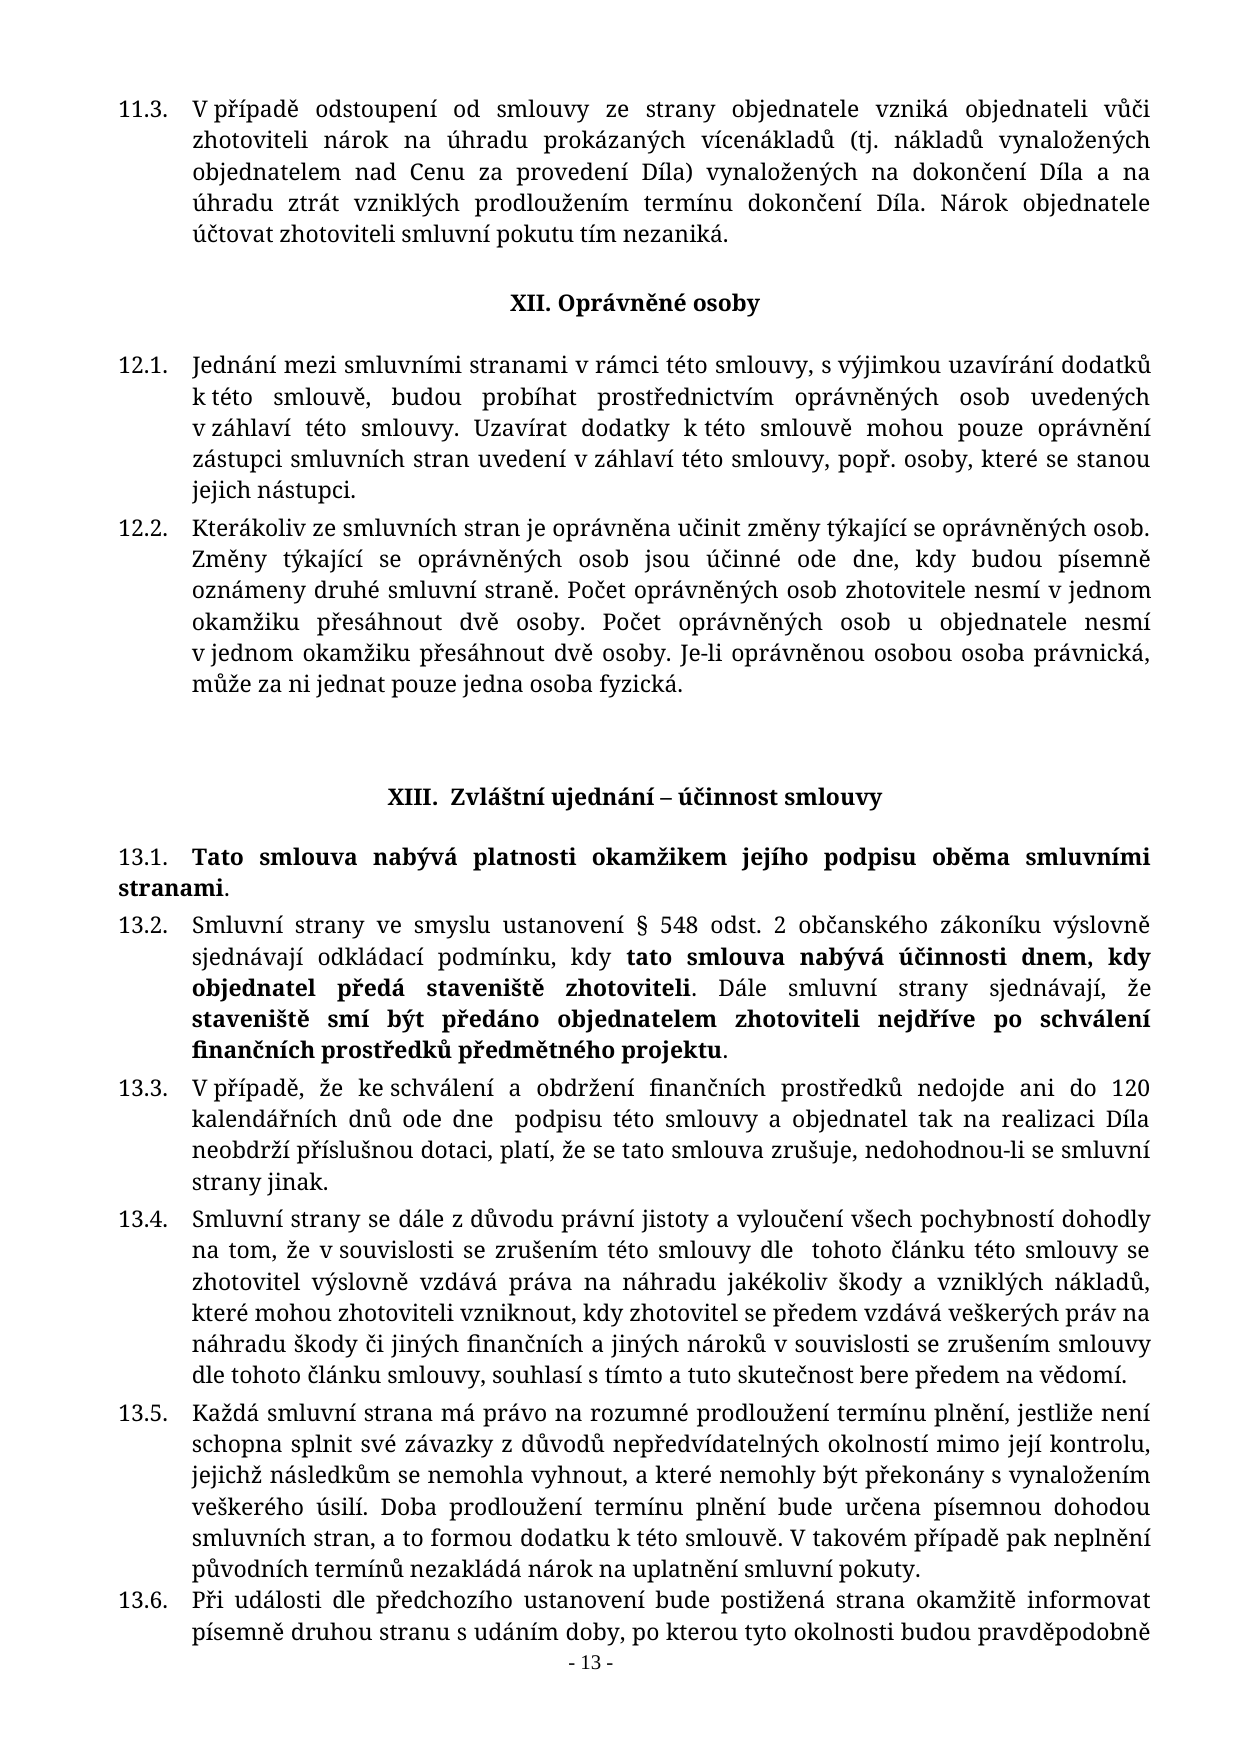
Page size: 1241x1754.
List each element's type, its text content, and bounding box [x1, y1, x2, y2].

subtitle 13.1. Tato smlouva nabývá platnosti okamžikem jejího podpisu oběma smluvními stranami. [118, 840, 1152, 903]
text XII. Oprávněné osoby [118, 287, 1152, 318]
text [118, 1584, 1152, 1647]
list Kterákoliv ze smluvních stran je oprávněna učinit změny týkající se oprávněných osob. Změny týkající se oprávněných osob jsou účinné ode dne, kdy budou písemně oznámeny druhé smluvní straně. Počet oprávněných osob zhotovitele nesmí v jednom okamžiku přesáhnout dvě osoby. Počet oprávněných osob u objednatele nesmí v jednom okamžiku přesáhnout dvě osoby. Je-li oprávněnou osobou osoba právnická, může za ni jednat pouze jedna osoba fyzická. [118, 512, 1152, 699]
list V případě odstoupení od smlouvy ze strany objednatele vzniká objednateli vůči zhotoviteli nárok na úhradu prokázaných vícenákladů (tj. nákladů vynaložených objednatelem nad Cenu za provedení Díla) vynaložených na dokončení Díla a na úhradu ztrát vzniklých prodloužením termínu dokončení Díla. Nárok objednatele účtovat zhotoviteli smluvní pokutu tím nezaniká. [118, 93, 1152, 249]
subtitle 13.4. Smluvní strany se dále z důvodu právní jistoty a vyloučení všech pochybností dohodly na tom, že v souvislosti se zrušením této smlouvy dle tohoto článku této smlouvy se zhotovitel výslovně vzdává práva na náhradu jakékoliv škody a vzniklých nákladů, které mohou zhotoviteli vzniknout, kdy zhotovitel se předem vzdává veškerých práv na náhradu škody či jiných finančních a jiných nároků v souvislosti se zrušením smlouvy dle tohoto článku smlouvy, souhlasí s tímto a tuto skutečnost bere předem na vědomí. [118, 1203, 1152, 1390]
text 13.5. Každá smluvní strana má právo na rozumné prodloužení termínu plnění, jestliže není schopna splnit své závazky z důvodů nepředvídatelných okolností mimo její kontrolu, jejichž následkům se nemohla vyhnout, a které nemohly být překonány s vynaložením veškerého úsilí. Doba prodloužení termínu plnění bude určena písemnou dohodou smluvních stran, a to formou dodatku k této smlouvě. V takovém případě pak neplnění původních termínů nezakládá nárok na uplatnění smluvní pokuty. [118, 1397, 1152, 1584]
subtitle 13.3. V případě, že ke schválení a obdržení finančních prostředků nedojde ani do 120 kalendářních dnů ode dne podpisu této smlouvy a objednatel tak na realizaci Díla neobdrží příslušnou dotaci, platí, že se tato smlouva zrušuje, nedohodnou-li se smluvní strany jinak. [118, 1072, 1152, 1197]
subtitle XIII. Zvláštní ujednání – účinnost smlouvy [118, 780, 1152, 812]
subtitle 13.2. Smluvní strany ve smyslu ustanovení § 548 odst. 2 občanského zákoníku výslovně sjednávají odkládací podmínku, kdy tato smlouva nabývá účinnosti dnem, kdy objednatel předá staveniště zhotoviteli. Dále smluvní strany sjednávají, že staveniště smí být předáno objednatelem zhotoviteli nejdříve po schválení finančních prostředků předmětného projektu. [118, 909, 1152, 1065]
list Jednání mezi smluvními stranami v rámci této smlouvy, s výjimkou uzavírání dodatků k této smlouvě, budou probíhat prostřednictvím oprávněných osob uvedených v záhlaví této smlouvy. Uzavírat dodatky k této smlouvě mohou pouze oprávnění zástupci smluvních stran uvedení v záhlaví této smlouvy, popř. osoby, které se stanou jejich nástupci. [118, 349, 1152, 505]
